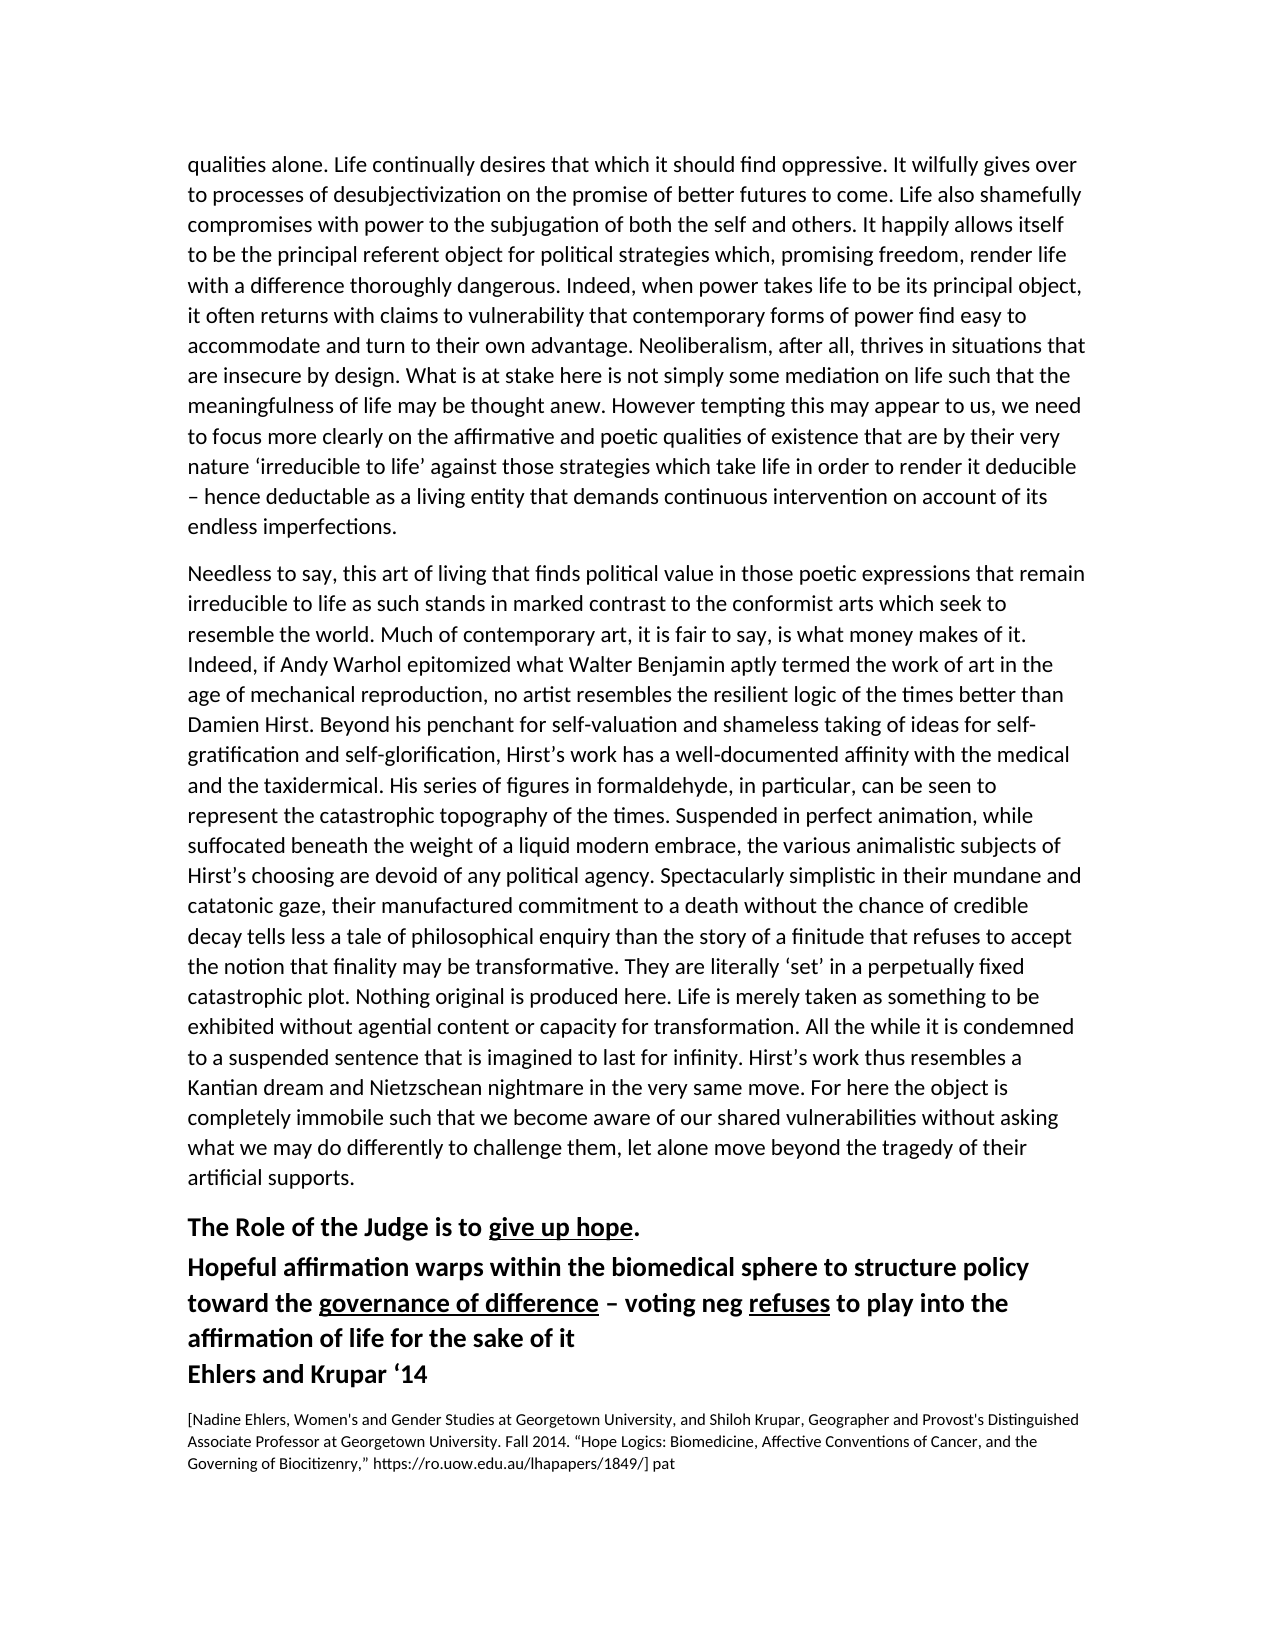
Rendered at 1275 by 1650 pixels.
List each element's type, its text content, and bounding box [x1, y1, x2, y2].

subtitle Hopeful affirmation warps within the biomedical sphere to structure policy toward the governance of difference – voting neg refuses to play into the affirmation of life for the sake of it [187, 1250, 1087, 1354]
text [Nadine Ehlers, Women's and Gender Studies at Georgetown University, and Shiloh Krupar, Geographer and Provost's Distinguished Associate Professor at Georgetown University. Fall 2014. “Hope Logics: Biomedicine, Affective Conventions of Cancer, and the Governing of Biocitizenry,” https://ro.uow.edu.au/lhapapers/1849/] pat [187, 1409, 1087, 1473]
text Needless to say, this art of living that finds political value in those poetic expressions that remain irreducible to life as such stands in marked contrast to the conformist arts which seek to resemble the world. Much of contemporary art, it is fair to say, is what money makes of it. Indeed, if Andy Warhol epitomized what Walter Benjamin aptly termed the work of art in the age of mechanical reproduction, no artist resembles the resilient logic of the times better than Damien Hirst. Beyond his penchant for self-valuation and shameless taking of ideas for self-gratification and self-glorification, Hirst’s work has a well-documented affinity with the medical and the taxidermical. His series of figures in formaldehyde, in particular, can be seen to represent the catastrophic topography of the times. Suspended in perfect animation, while suffocated beneath the weight of a liquid modern embrace, the various animalistic subjects of Hirst’s choosing are devoid of any political agency. Spectacularly simplistic in their mundane and catatonic gaze, their manufactured commitment to a death without the chance of credible decay tells less a tale of philosophical enquiry than the story of a finitude that refuses to accept the notion that finality may be transformative. They are literally ‘set’ in a perpetually fixed catastrophic plot. Nothing original is produced here. Life is merely taken as something to be exhibited without agential content or capacity for transformation. All the while it is condemned to a suspended sentence that is imagined to last for infinity. Hirst’s work thus resembles a Kantian dream and Nietzschean nightmare in the very same move. For here the object is completely immobile such that we become aware of our shared vulnerabilities without asking what we may do differently to challenge them, let alone move beyond the tragedy of their artificial supports. [187, 559, 1087, 1192]
subtitle The Role of the Judge is to give up hope. [187, 1210, 1087, 1243]
text Ehlers and Krupar ‘14 [187, 1357, 1087, 1390]
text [187, 150, 1087, 541]
